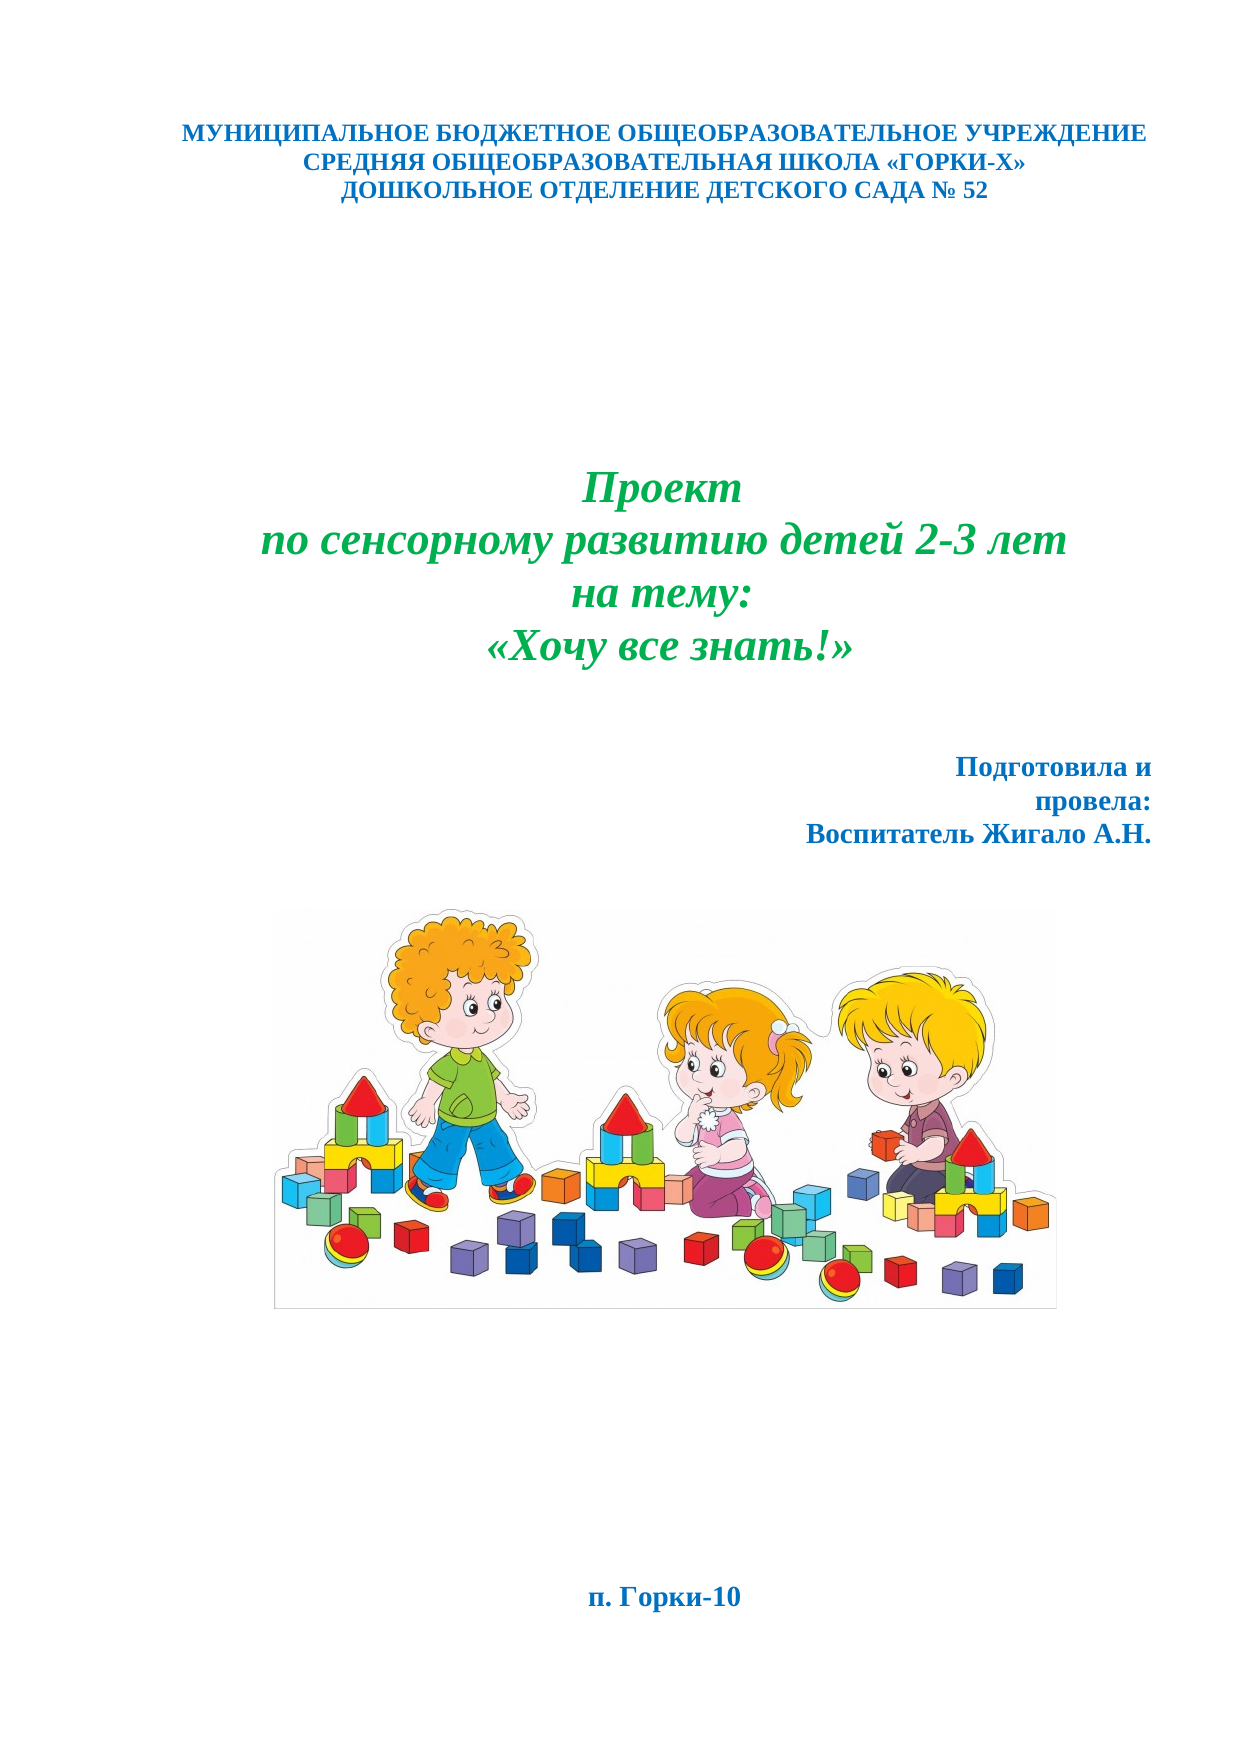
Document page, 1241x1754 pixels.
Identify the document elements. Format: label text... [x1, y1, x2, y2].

text Подготовила и провела: [177, 749, 1152, 816]
text «Хочу все знать!» [177, 617, 1152, 670]
text п. Горки-10 [177, 1579, 1152, 1613]
text СРЕДНЯЯ ОБЩЕОБРАЗОВАТЕЛЬНАЯ ШКОЛА «ГОРКИ-Х» [177, 147, 1152, 176]
text на тему: [177, 565, 1152, 617]
picture [272, 909, 1057, 1309]
text ДОШКОЛЬНОЕ ОТДЕЛЕНИЕ ДЕТСКОГО САДА № 52 [177, 176, 1152, 204]
text по сенсорному развитию детей 2-3 лет [177, 512, 1152, 565]
text Проект [177, 459, 1152, 512]
text Воспитатель Жигало А.Н. [177, 816, 1152, 850]
text МУНИЦИПАЛЬНОЕ БЮДЖЕТНОЕ ОБЩЕОБРАЗОВАТЕЛЬНОЕ УЧРЕЖДЕНИЕ [177, 118, 1152, 147]
